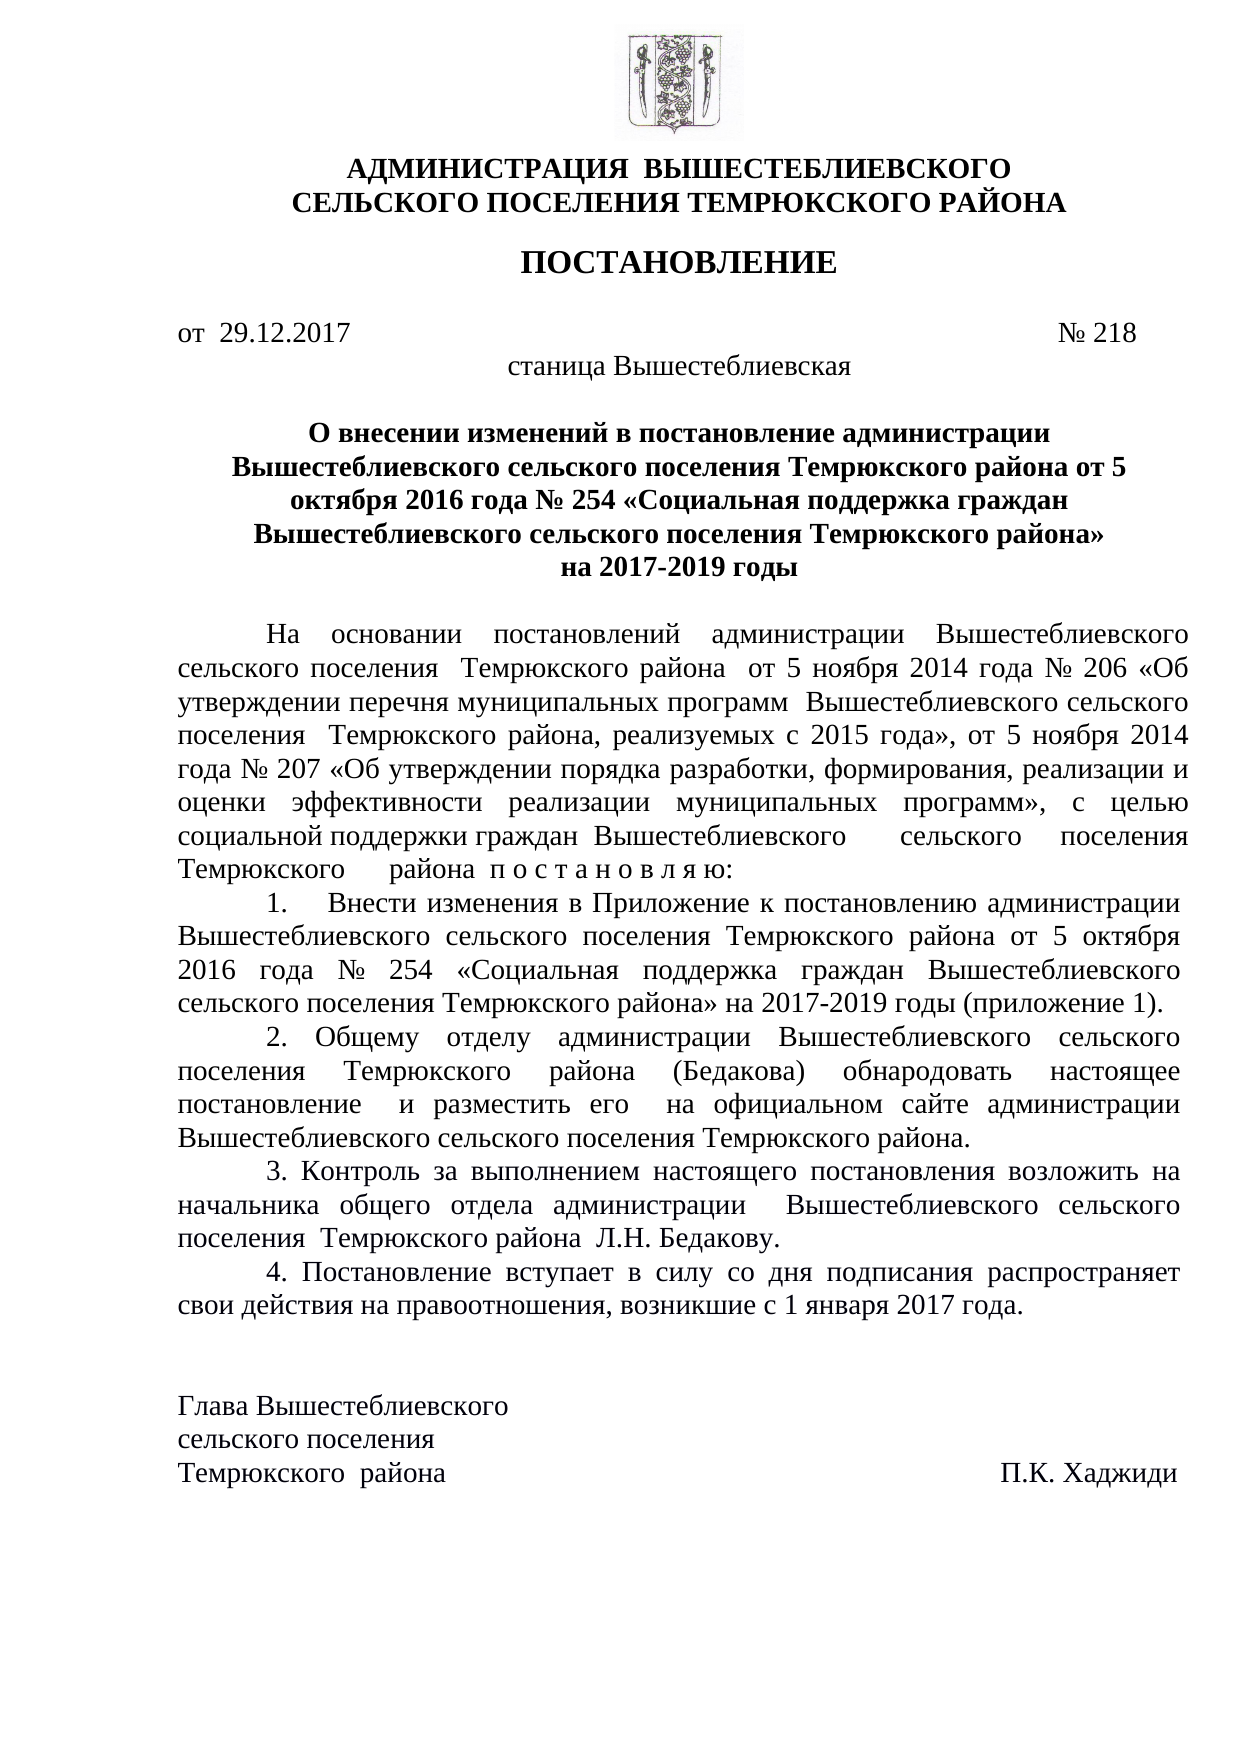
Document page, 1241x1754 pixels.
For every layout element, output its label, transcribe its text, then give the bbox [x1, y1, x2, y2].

text на 2017-2019 годы [177, 549, 1181, 583]
text от 29.12.2017 № 218 [177, 315, 1181, 348]
text 4. Постановление вступает в силу со дня подписания распространяет свои действия на правоотношения, возникшие с 1 января 2017 года. [177, 1254, 1181, 1321]
text станица Вышестеблиевская [177, 348, 1181, 382]
text На основании постановлений администрации Вышестеблиевского сельского поселения Темрюкского района от 5 ноября 2014 года № 206 «Об утверждении перечня муниципальных программ Вышестеблиевского сельского поселения Темрюкского района, реализуемых с 2015 года», от 5 ноября 2014 года № 207 «Об утверждении порядка разработки, формирования, реализации и оценки эффективности реализации муниципальных программ», с целью социальной поддержки граждан Вышестеблиевского сельского поселения Темрюкского района п о с т а н о в л я ю: [177, 617, 1189, 885]
text Темрюкского района П.К. Хаджиди [177, 1455, 1181, 1489]
text 3. Контроль за выполнением настоящего постановления возложить на начальника общего отдела администрации Вышестеблиевского сельского поселения Темрюкского района Л.Н. Бедакову. [177, 1153, 1181, 1254]
text СЕЛЬСКОГО ПОСЕЛЕНИЯ ТЕМРЮКСКОГО РАЙОНА [177, 185, 1181, 219]
text 2. Общему отделу администрации Вышестеблиевского сельского поселения Темрюкского района (Бедакова) обнародовать настоящее постановление и разместить его на официальном сайте администрации Вышестеблиевского сельского поселения Темрюкского района. [177, 1019, 1181, 1153]
text ПОСТАНОВЛЕНИЕ [177, 243, 1181, 281]
text О внесении изменений в постановление администрации Вышестеблиевского сельского поселения Темрюкского района от 5 октября 2016 года № 254 «Социальная поддержка граждан Вышестеблиевского сельского поселения Темрюкского района» [177, 415, 1181, 549]
picture [614, 24, 744, 141]
text сельского поселения [177, 1422, 1181, 1455]
text АДМИНИСТРАЦИЯ ВЫШЕСТЕБЛИЕВСКОГО [177, 152, 1181, 185]
list Внести изменения в Приложение к постановлению администрации Вышестеблиевского сельского поселения Темрюкского района от 5 октября 2016 года № 254 «Социальная поддержка граждан Вышестеблиевского сельского поселения Темрюкского района» на 2017-2019 годы (приложение 1). [177, 885, 1181, 1019]
text Глава Вышестеблиевского [177, 1388, 1181, 1422]
